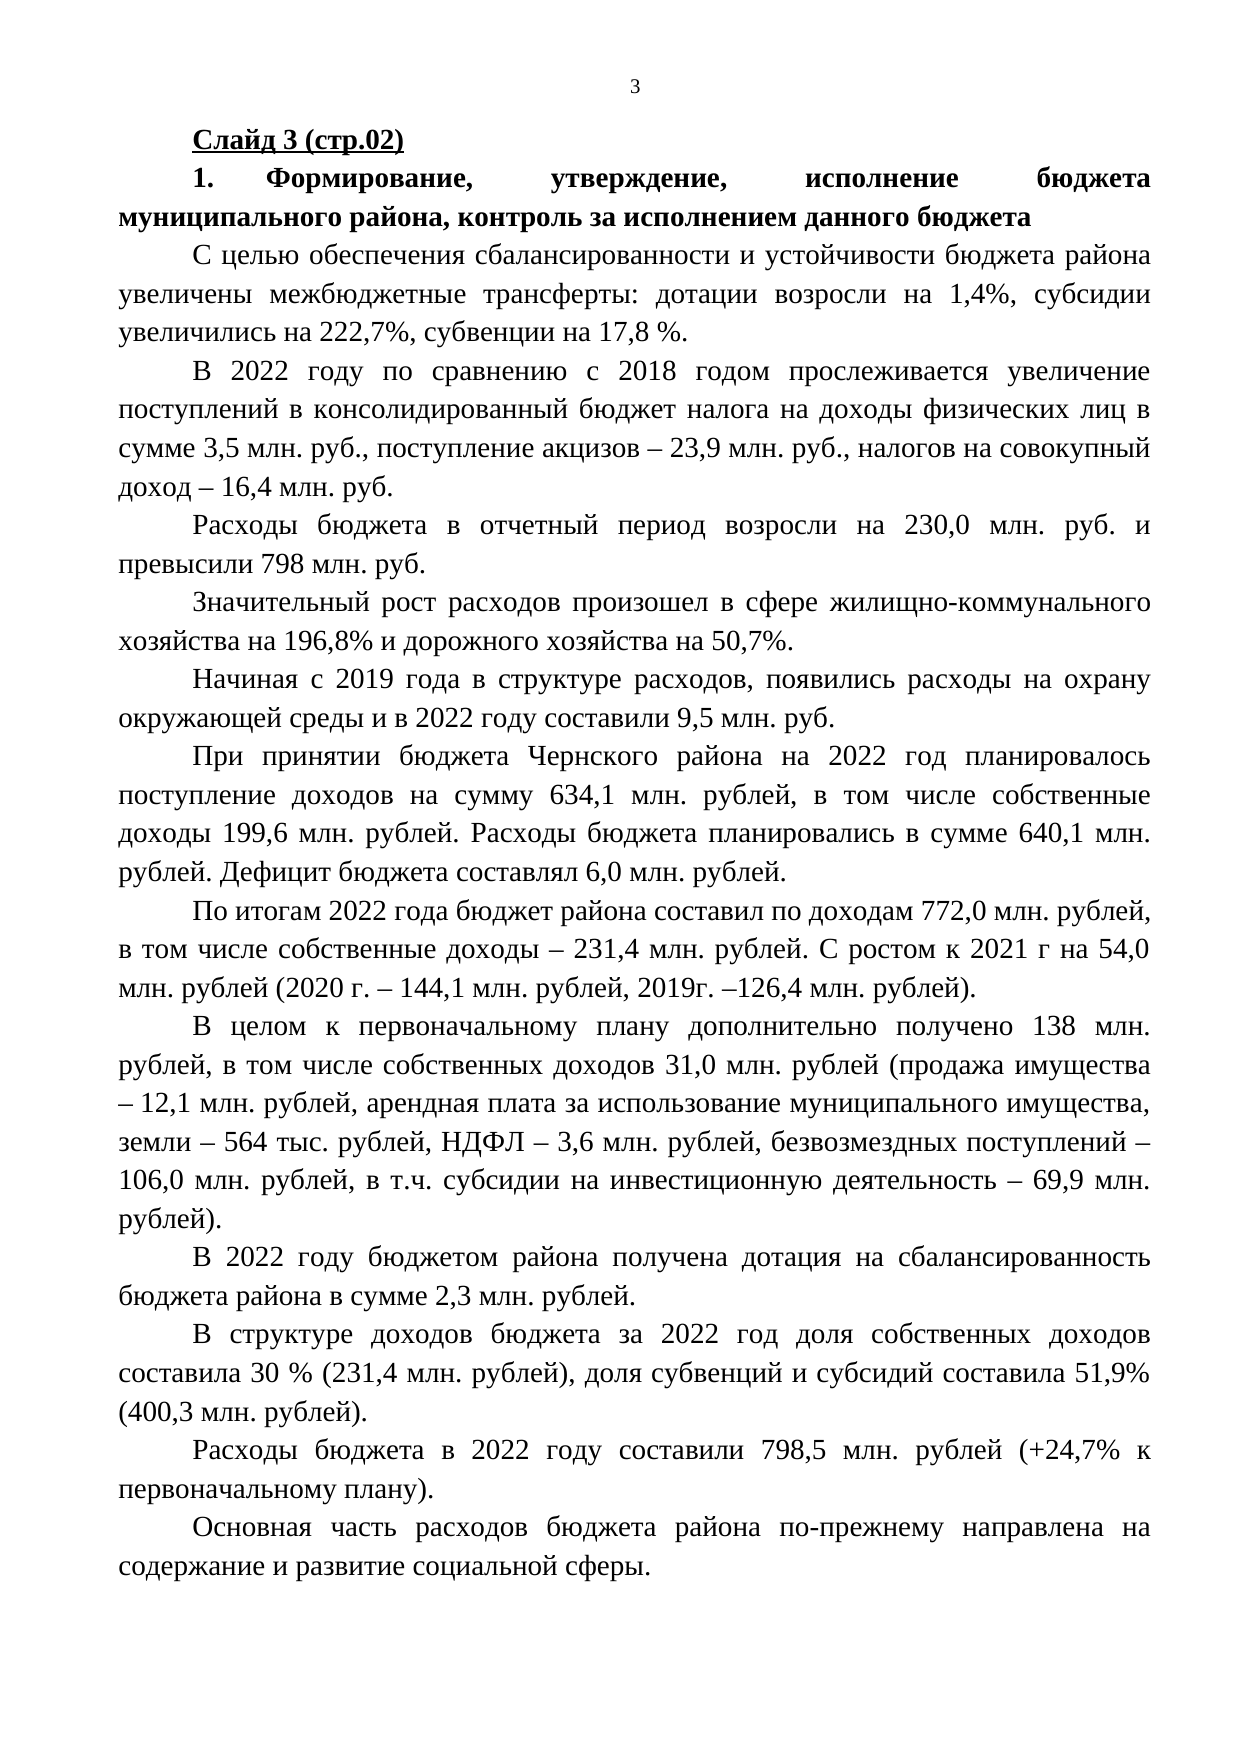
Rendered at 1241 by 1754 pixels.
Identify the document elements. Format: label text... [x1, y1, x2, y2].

list Формирование, утверждение, исполнение бюджета муниципального района, контроль за исполнением данного бюджета [118, 160, 1152, 232]
text Значительный рост расходов произошел в сфере жилищно-коммунального хозяйства на 196,8% и дорожного хозяйства на 50,7%. [118, 584, 1152, 656]
text В 2022 году по сравнению с 2018 годом прослеживается увеличение поступлений в консолидированный бюджет налога на доходы физических лиц в сумме 3,5 млн. руб., поступление акцизов – 23,9 млн. руб., налогов на совокупный доход – 16,4 млн. руб. [118, 353, 1152, 502]
text В 2022 году бюджетом района получена дотация на сбалансированность бюджета района в сумме 2,3 млн. рублей. [118, 1239, 1152, 1312]
text В структуре доходов бюджета за 2022 год доля собственных доходов составила 30 % (231,4 млн. рублей), доля субвенций и субсидий составила 51,9% (400,3 млн. рублей). [118, 1317, 1152, 1427]
text Слайд 3 (стр.02) [118, 122, 1152, 155]
text Расходы бюджета в отчетный период возросли на 230,0 млн. руб. и превысили 798 млн. руб. [118, 507, 1152, 579]
text Начиная с 2019 года в структуре расходов, появились расходы на охрану окружающей среды и в 2022 году составили 9,5 млн. руб. [118, 661, 1152, 733]
text Расходы бюджета в 2022 году составили 798,5 млн. рублей (+24,7% к первоначальному плану). [118, 1432, 1152, 1504]
text В целом к первоначальному плану дополнительно получено 138 млн. рублей, в том числе собственных доходов 31,0 млн. рублей (продажа имущества – 12,1 млн. рублей, арендная плата за использование муниципального имущества, земли – 564 тыс. рублей, НДФЛ – 3,6 млн. рублей, безвозмездных поступлений – 106,0 млн. рублей, в т.ч. субсидии на инвестиционную деятельность – 69,9 млн. рублей). [118, 1008, 1152, 1234]
text Основная часть расходов бюджета района по-прежнему направлена на содержание и развитие социальной сферы. [118, 1509, 1152, 1581]
text При принятии бюджета Чернского района на 2022 год планировалось поступление доходов на сумму 634,1 млн. рублей, в том числе собственные доходы 199,6 млн. рублей. Расходы бюджета планировались в сумме 640,1 млн. рублей. Дефицит бюджета составлял 6,0 млн. рублей. [118, 738, 1152, 888]
text По итогам 2022 года бюджет района составил по доходам 772,0 млн. рублей, в том числе собственные доходы – 231,4 млн. рублей. С ростом к 2021 г на 54,0 млн. рублей (2020 г. – 144,1 млн. рублей, 2019г. –126,4 млн. рублей). [118, 893, 1152, 1003]
text С целью обеспечения сбалансированности и устойчивости бюджета района увеличены межбюджетные трансферты: дотации возросли на 1,4%, субсидии увеличились на 222,7%, субвенции на 17,8 %. [118, 237, 1152, 348]
